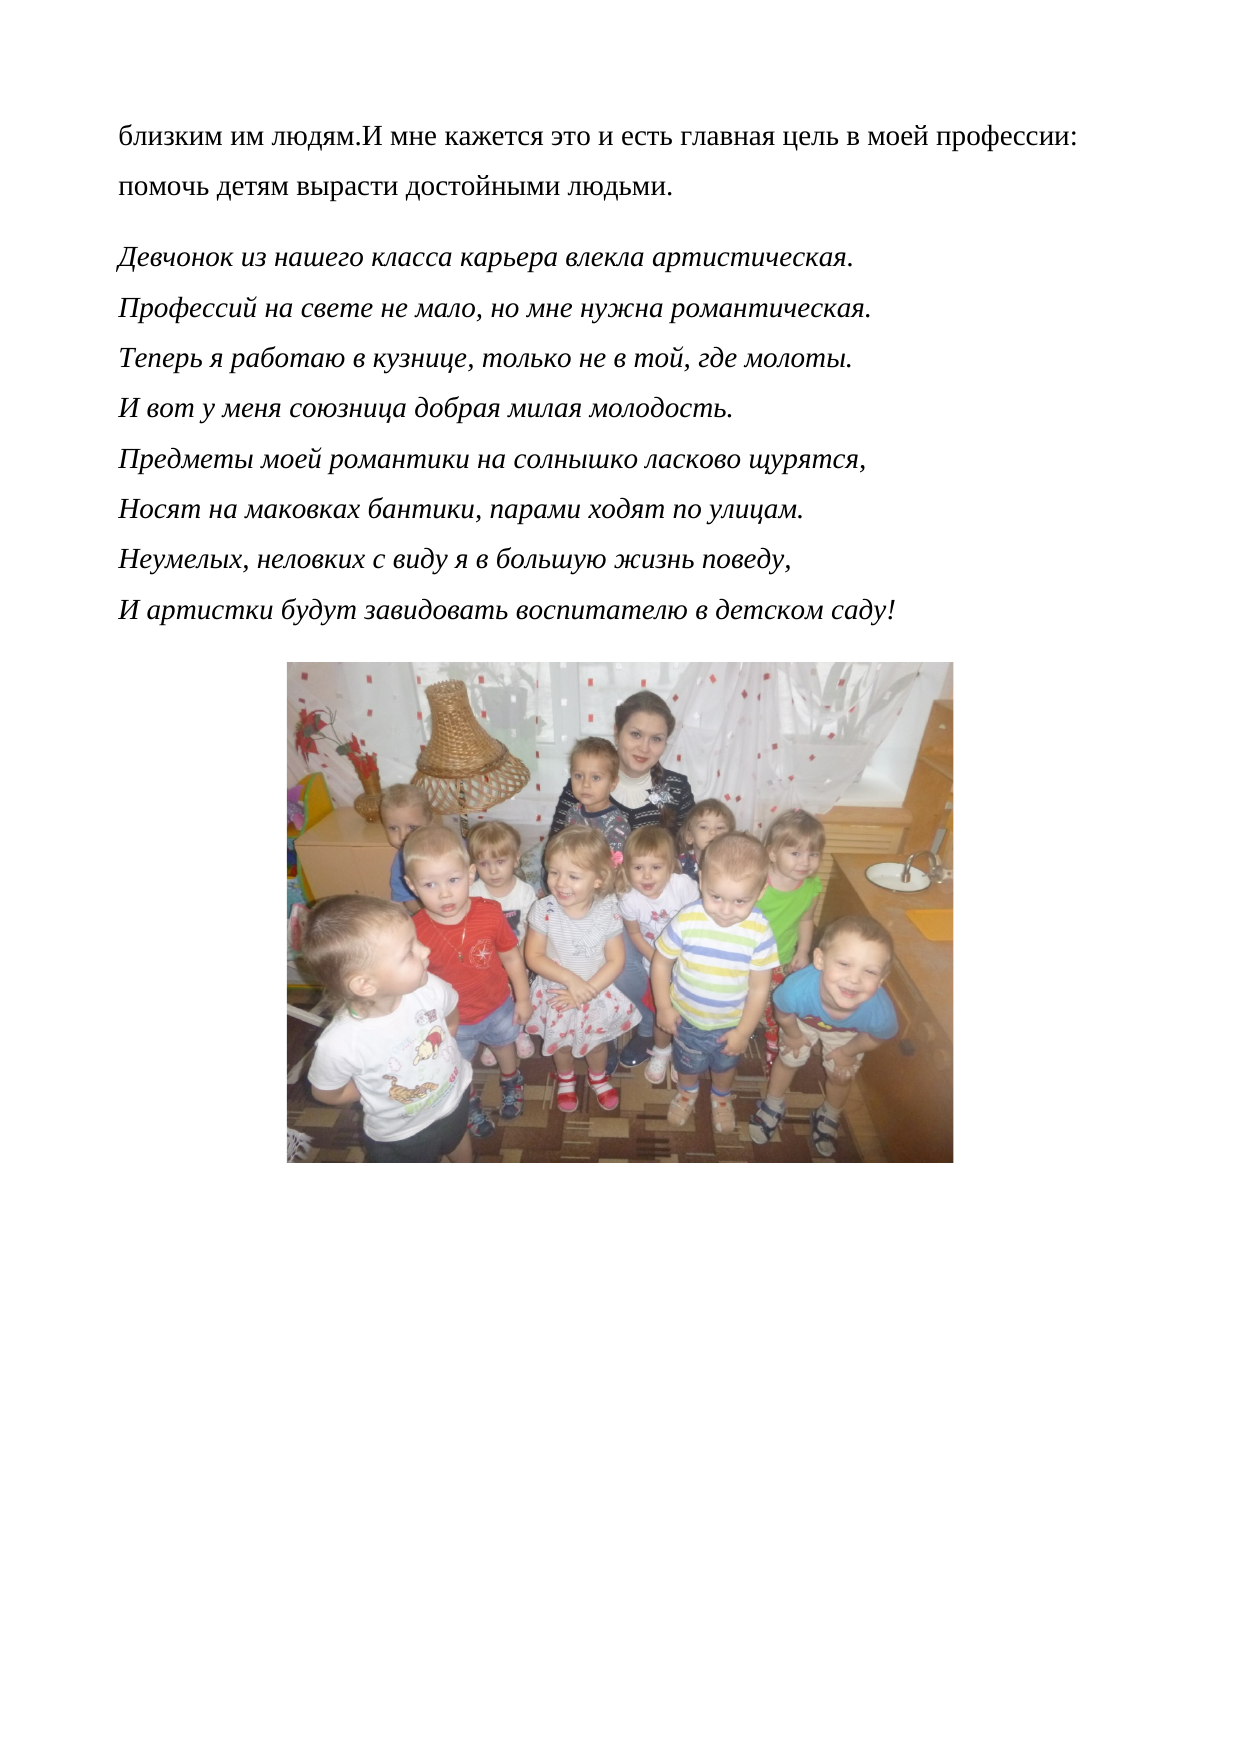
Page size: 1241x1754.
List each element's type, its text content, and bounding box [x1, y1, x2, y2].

text Девчонок из нашего класса карьера влекла артистическая. Профессий на свете не мало, но мне нужна романтическая. Теперь я работаю в кузнице, только не в той, где молоты. И вот у меня союзница добрая милая молодость. Предметы моей романтики на солнышко ласково щурятся, Носят на маковках бантики, парами ходят по улицам. Неумелых, неловких с виду я в большую жизнь поведу, И артистки будут завидовать воспитателю в детском саду! [118, 239, 1122, 625]
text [118, 118, 1122, 202]
picture [286, 662, 954, 1163]
